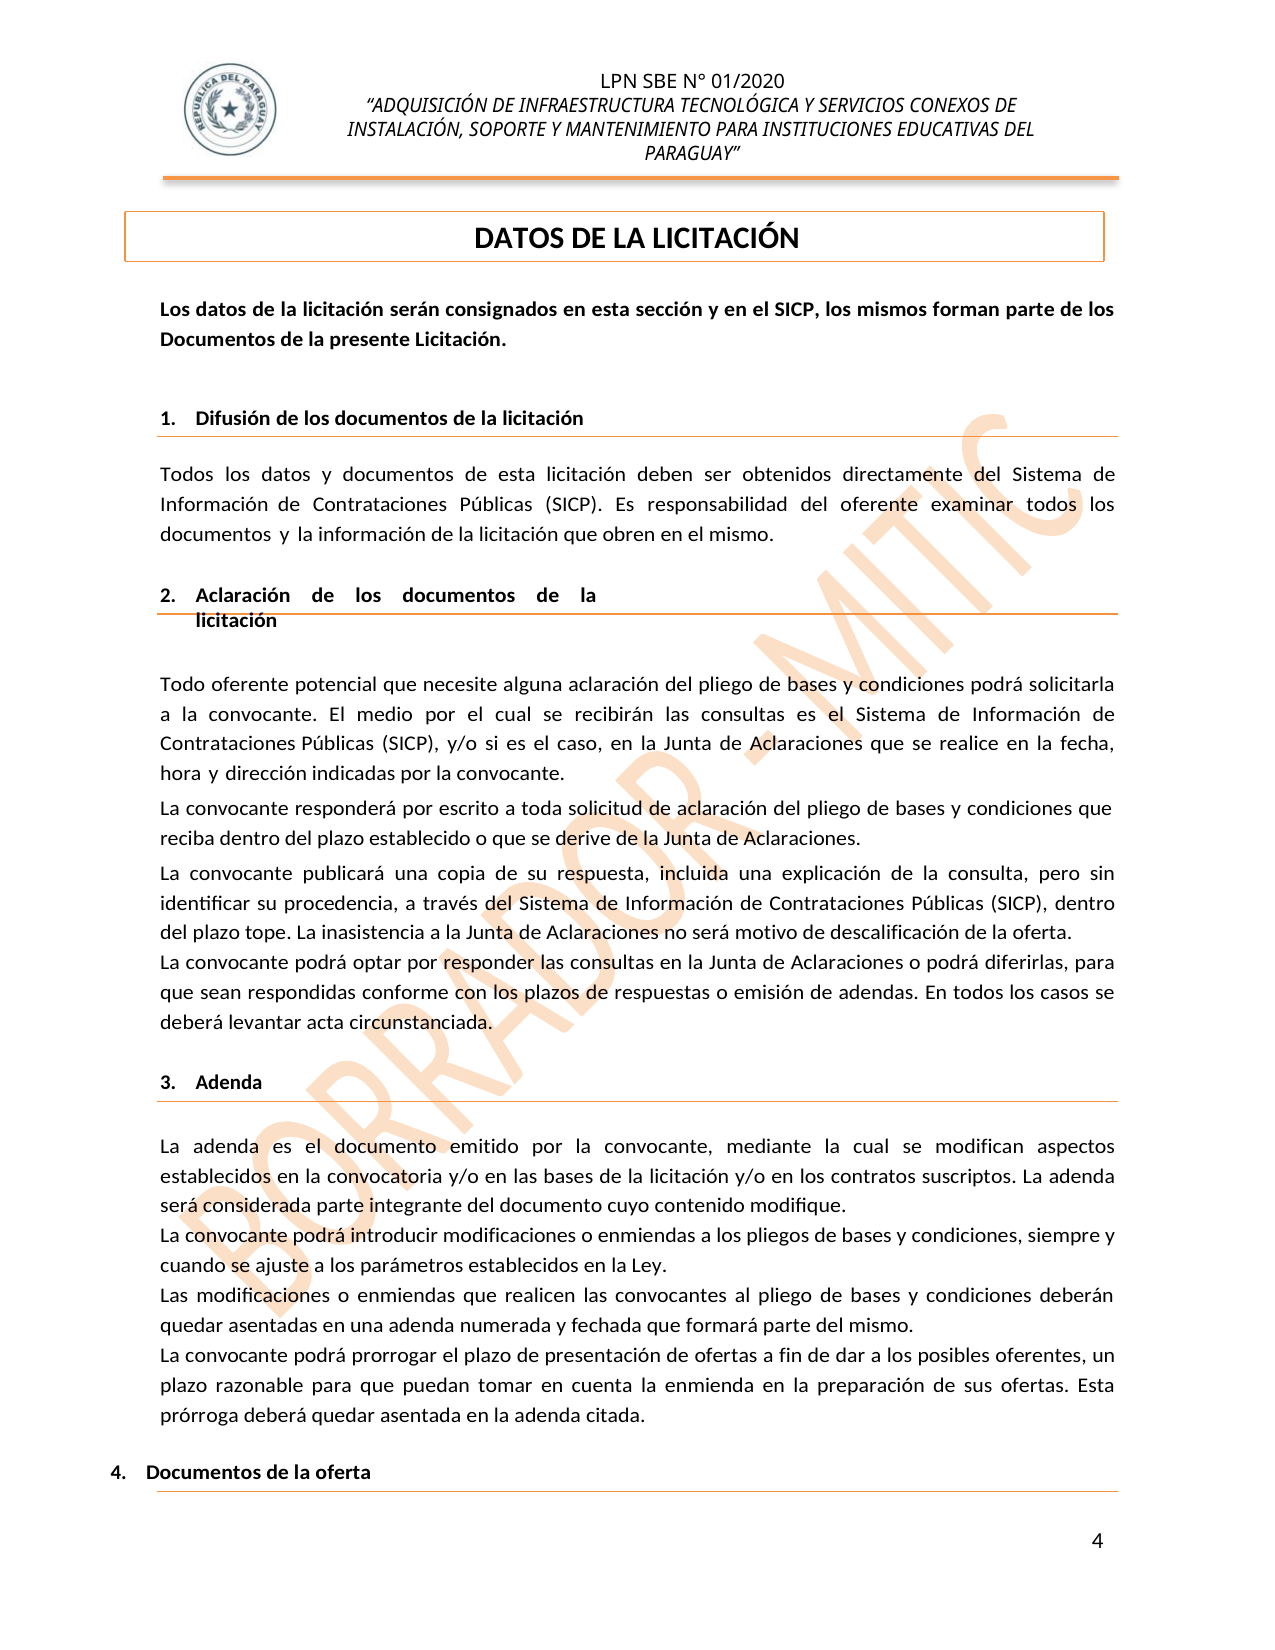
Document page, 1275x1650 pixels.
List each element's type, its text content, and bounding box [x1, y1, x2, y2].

text La convocante podrá introducir modificaciones o enmiendas a los pliegos de bases y condiciones, siempre y cuando se ajuste a los parámetros establecidos en la Ley. [160, 1223, 1115, 1278]
subtitle Documentos de la oferta [110, 1459, 1127, 1485]
text La convocante responderá por escrito a toda solicitud de aclaración del pliego de bases y condiciones que reciba dentro del plazo establecido o que se derive de la Junta de Aclaraciones. [160, 795, 1115, 851]
text Todos los datos y documentos de esta licitación deben ser obtenidos directamente del Sistema de Información de Contrataciones Públicas (SICP). Es responsabilidad del oferente examinar todos los documentos y la información de la licitación que obren en el mismo. [160, 461, 1115, 547]
text La convocante podrá optar por responder las consultas en la Junta de Aclaraciones o podrá diferirlas, para que sean respondidas conforme con los plazos de respuestas o emisión de adendas. En todos los casos se deberá levantar acta circunstanciada. [160, 949, 1115, 1035]
subtitle Adenda [160, 1069, 264, 1095]
picture [182, 61, 278, 157]
text La convocante podrá prorrogar el plazo de presentación de ofertas a fin de dar a los posibles oferentes, un plazo razonable para que puedan tomar en cuenta la enmienda en la preparación de sus ofertas. Esta prórroga deberá quedar asentada en la adenda citada. [160, 1342, 1115, 1427]
subtitle DATOS DE LA LICITACIÓN [474, 218, 1127, 257]
text La adenda es el documento emitido por la convocante, mediante la cual se modifican aspectos establecidos en la convocatoria y/o en las bases de la licitación y/o en los contratos suscriptos. La adenda será considerada parte integrante del documento cuyo contenido modifique. [160, 1133, 1115, 1218]
subtitle Aclaración de los documentos de la licitación [160, 582, 596, 633]
text Todo oferente potencial que necesite alguna aclaración del pliego de bases y condiciones podrá solicitarla a la convocante. El medio por el cual se recibirán las consultas es el Sistema de Información de Contrataciones Públicas (SICP), y/o si es el caso, en la Junta de Aclaraciones que se realice en la fecha, hora y dirección indicadas por la convocante. [160, 671, 1115, 786]
text La convocante publicará una copia de su respuesta, incluida una explicación de la consulta, pero sin identificar su procedencia, a través del Sistema de Información de Contrataciones Públicas (SICP), dentro del plazo tope. La inasistencia a la Junta de Aclaraciones no será motivo de descalificación de la oferta. [160, 860, 1115, 945]
list Difusión de los documentos de la licitación [160, 405, 1127, 430]
text Las modificaciones o enmiendas que realicen las convocantes al pliego de bases y condiciones deberán quedar asentadas en una adenda numerada y fechada que formará parte del mismo. [160, 1282, 1115, 1338]
subtitle Los datos de la licitación serán consignados en esta sección y en el SICP, los mismos forman parte de los Documentos de la presente Licitación. [160, 296, 1115, 351]
